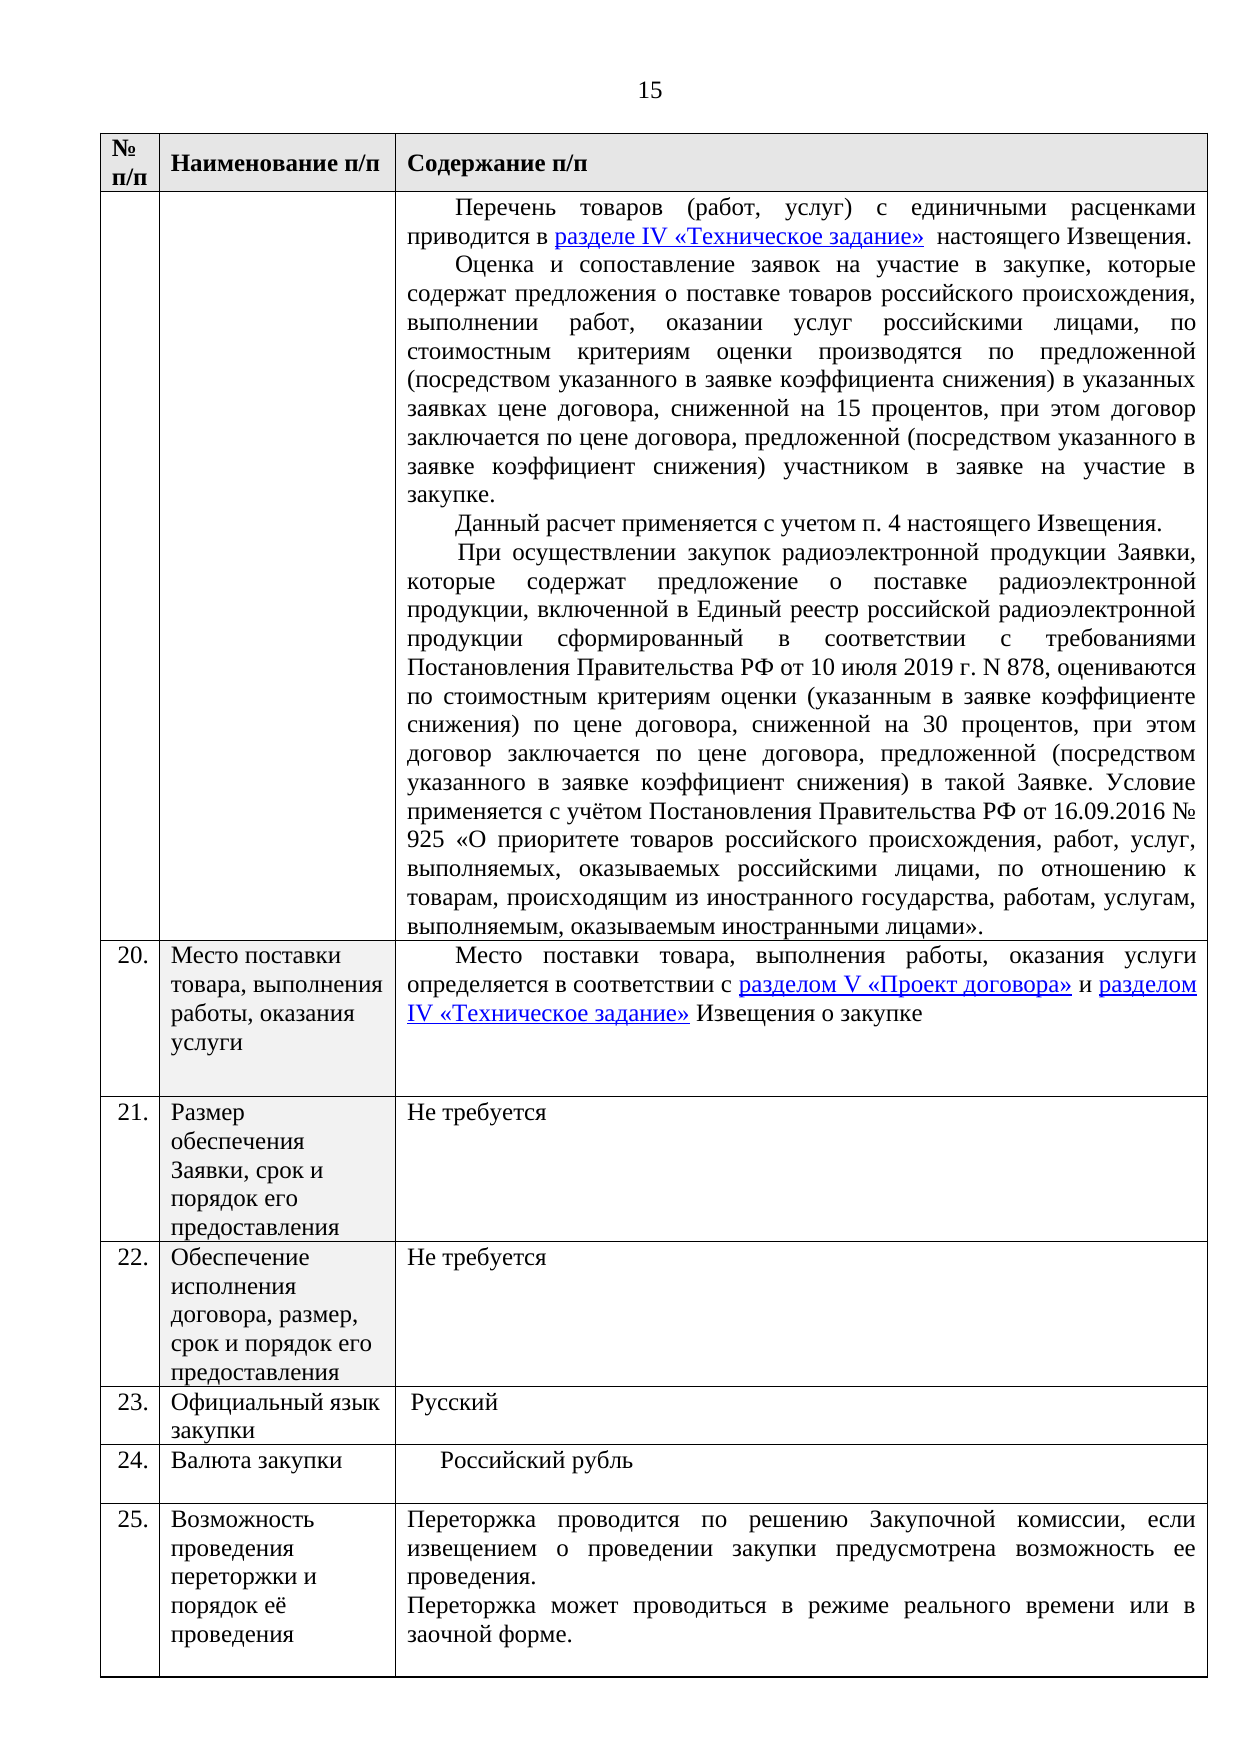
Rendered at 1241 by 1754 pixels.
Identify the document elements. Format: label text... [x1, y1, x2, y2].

table_cell [101, 1504, 159, 1676]
table_header Содержание п/п [396, 134, 1207, 191]
table_cell [101, 1387, 159, 1444]
table_cell Не требуется [396, 1242, 1207, 1386]
table_cell Обеспечение исполнения договора, размер, срок и порядок его предоставления [160, 1242, 395, 1386]
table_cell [160, 192, 395, 939]
table_cell Место поставки товара, выполнения работы, оказания услуги [160, 941, 395, 1096]
table_cell [101, 1097, 159, 1241]
table_cell [101, 941, 159, 1096]
table_cell Российский рубль [396, 1445, 1207, 1503]
table_cell [101, 1445, 159, 1503]
table_cell Русский [396, 1387, 1207, 1444]
table_cell Валюта закупки [160, 1445, 395, 1503]
table_header № п/п [101, 134, 159, 191]
table_cell Размер обеспечения Заявки, срок и порядок его предоставления [160, 1097, 395, 1241]
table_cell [396, 192, 1207, 939]
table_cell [396, 1504, 1207, 1676]
table_cell Место поставки товара, выполнения работы, оказания услуги определяется в соответствии с разделом V «Проект договора» и разделом IV «Техническое задание» Извещения о закупке [396, 941, 1207, 1096]
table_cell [160, 1504, 395, 1676]
table_cell [101, 1242, 159, 1386]
table_header Наименование п/п [160, 134, 395, 191]
table_cell Официальный язык закупки [160, 1387, 395, 1444]
table_cell Не требуется [396, 1097, 1207, 1241]
table_cell [101, 192, 159, 939]
